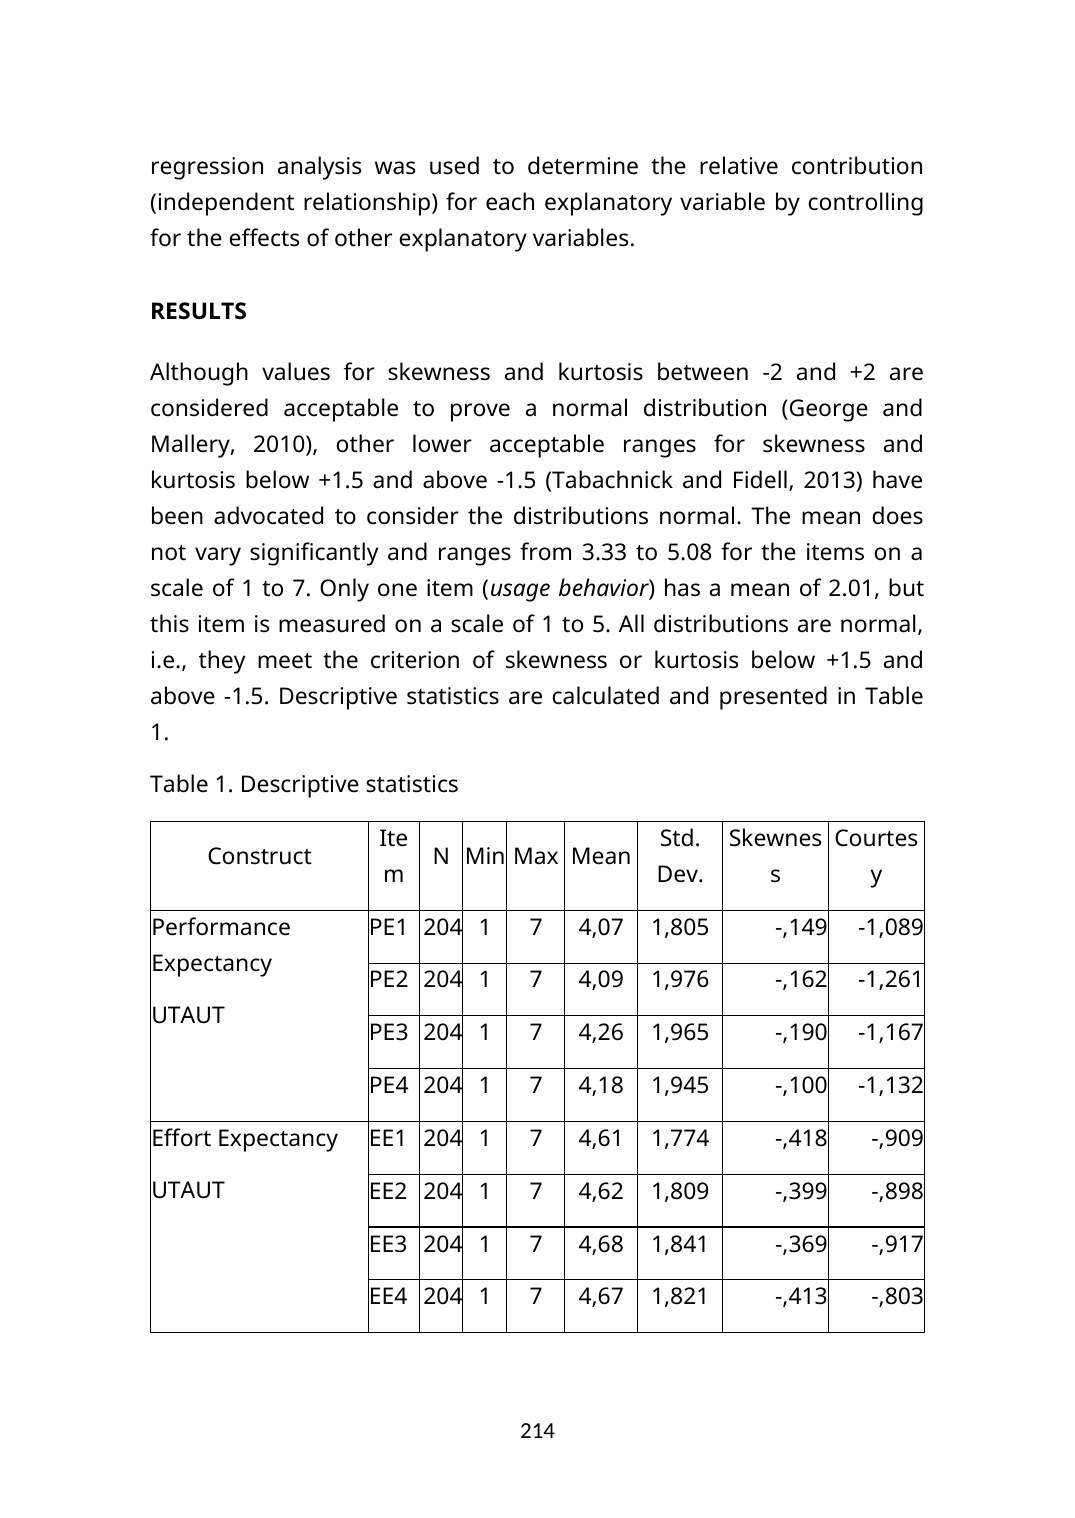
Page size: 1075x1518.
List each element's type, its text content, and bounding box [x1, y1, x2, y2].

table_header Skewness [723, 822, 828, 909]
table_header Mean [565, 822, 637, 909]
table_cell EE1 [369, 1122, 419, 1174]
table_cell 1 [463, 911, 506, 962]
table_cell 4,07 [565, 911, 637, 962]
table_cell -,418 [723, 1122, 828, 1174]
table_cell 204 [420, 1228, 462, 1279]
table_cell 7 [507, 1175, 564, 1226]
table_cell -,162 [723, 964, 828, 1015]
table_cell 7 [507, 1016, 564, 1068]
text Although values for skewness and kurtosis between -2 and +2 are considered acceptable to prove a normal distribution (George and Mallery, 2010), other lower acceptable ranges for skewness and kurtosis below +1.5 and above -1.5 (Tabachnick and Fidell, 2013) have been advocated to consider the distributions normal. The mean does not vary significantly and ranges from 3.33 to 5.08 for the items on a scale of 1 to 7. Only one item (usage behavior) has a mean of 2.01, but this item is measured on a scale of 1 to 5. All distributions are normal, i.e., they meet the criterion of skewness or kurtosis below +1.5 and above -1.5. Descriptive statistics are calculated and presented in Table 1. [150, 356, 925, 747]
table_header Min [463, 822, 506, 909]
text Results [150, 295, 925, 327]
table_cell 204 [420, 1122, 462, 1174]
table_cell -,909 [829, 1122, 924, 1174]
table_cell 1,965 [638, 1016, 722, 1068]
table_header Std. Dev. [638, 822, 722, 909]
table_cell 1,805 [638, 911, 722, 962]
table_cell 1 [463, 1069, 506, 1121]
table_header Item [369, 822, 419, 909]
table_cell 1,945 [638, 1069, 722, 1121]
table_cell 1 [463, 1122, 506, 1174]
table_cell -,413 [723, 1280, 828, 1332]
table_cell 1,809 [638, 1175, 722, 1226]
table_cell 204 [420, 1069, 462, 1121]
table_cell 4,26 [565, 1016, 637, 1068]
table_cell 1,841 [638, 1228, 722, 1279]
table_cell -1,261 [829, 964, 924, 1015]
table_cell 1 [463, 964, 506, 1015]
table_cell -1,089 [829, 911, 924, 962]
table_cell 1 [463, 1016, 506, 1068]
table_cell 7 [507, 1069, 564, 1121]
table_cell 204 [420, 1175, 462, 1226]
table_cell -,803 [829, 1280, 924, 1332]
table_cell -,898 [829, 1175, 924, 1226]
table_cell 4,09 [565, 964, 637, 1015]
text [150, 150, 925, 253]
table_header Courtesy [829, 822, 924, 909]
table_cell EE2 [369, 1175, 419, 1226]
text Table 1. Descriptive statistics [150, 768, 925, 799]
table_cell 4,18 [565, 1069, 637, 1121]
table_cell PE4 [369, 1069, 419, 1121]
table_cell 4,61 [565, 1122, 637, 1174]
table_cell 7 [507, 911, 564, 962]
table_cell Effort Expectancy UTAUT [151, 1122, 368, 1332]
table_cell -,399 [723, 1175, 828, 1226]
table_cell 4,62 [565, 1175, 637, 1226]
table_cell 204 [420, 1280, 462, 1332]
table_cell 1,774 [638, 1122, 722, 1174]
table_cell -,369 [723, 1228, 828, 1279]
table_header Construct [151, 822, 368, 909]
table_cell PE1 [369, 911, 419, 962]
table_cell 1 [463, 1280, 506, 1332]
table_cell 7 [507, 1228, 564, 1279]
table_cell EE3 [369, 1228, 419, 1279]
table_cell 204 [420, 964, 462, 1015]
table_cell -1,167 [829, 1016, 924, 1068]
table_cell -1,132 [829, 1069, 924, 1121]
table_cell 7 [507, 1122, 564, 1174]
table_cell 4,68 [565, 1228, 637, 1279]
table_cell 4,67 [565, 1280, 637, 1332]
table_cell 7 [507, 964, 564, 1015]
table_cell Performance Expectancy UTAUT [151, 911, 368, 1121]
table_cell -,149 [723, 911, 828, 962]
table_cell 1,821 [638, 1280, 722, 1332]
table_cell PE2 [369, 964, 419, 1015]
table_cell 7 [507, 1280, 564, 1332]
table_cell 1 [463, 1228, 506, 1279]
table_cell EE4 [369, 1280, 419, 1332]
table_cell 1,976 [638, 964, 722, 1015]
table_header N [420, 822, 462, 909]
table_cell PE3 [369, 1016, 419, 1068]
table_cell -,100 [723, 1069, 828, 1121]
table_cell 1 [463, 1175, 506, 1226]
table_header Max [507, 822, 564, 909]
table_cell -,190 [723, 1016, 828, 1068]
table_cell -,917 [829, 1228, 924, 1279]
table_cell 204 [420, 911, 462, 962]
table_cell 204 [420, 1016, 462, 1068]
